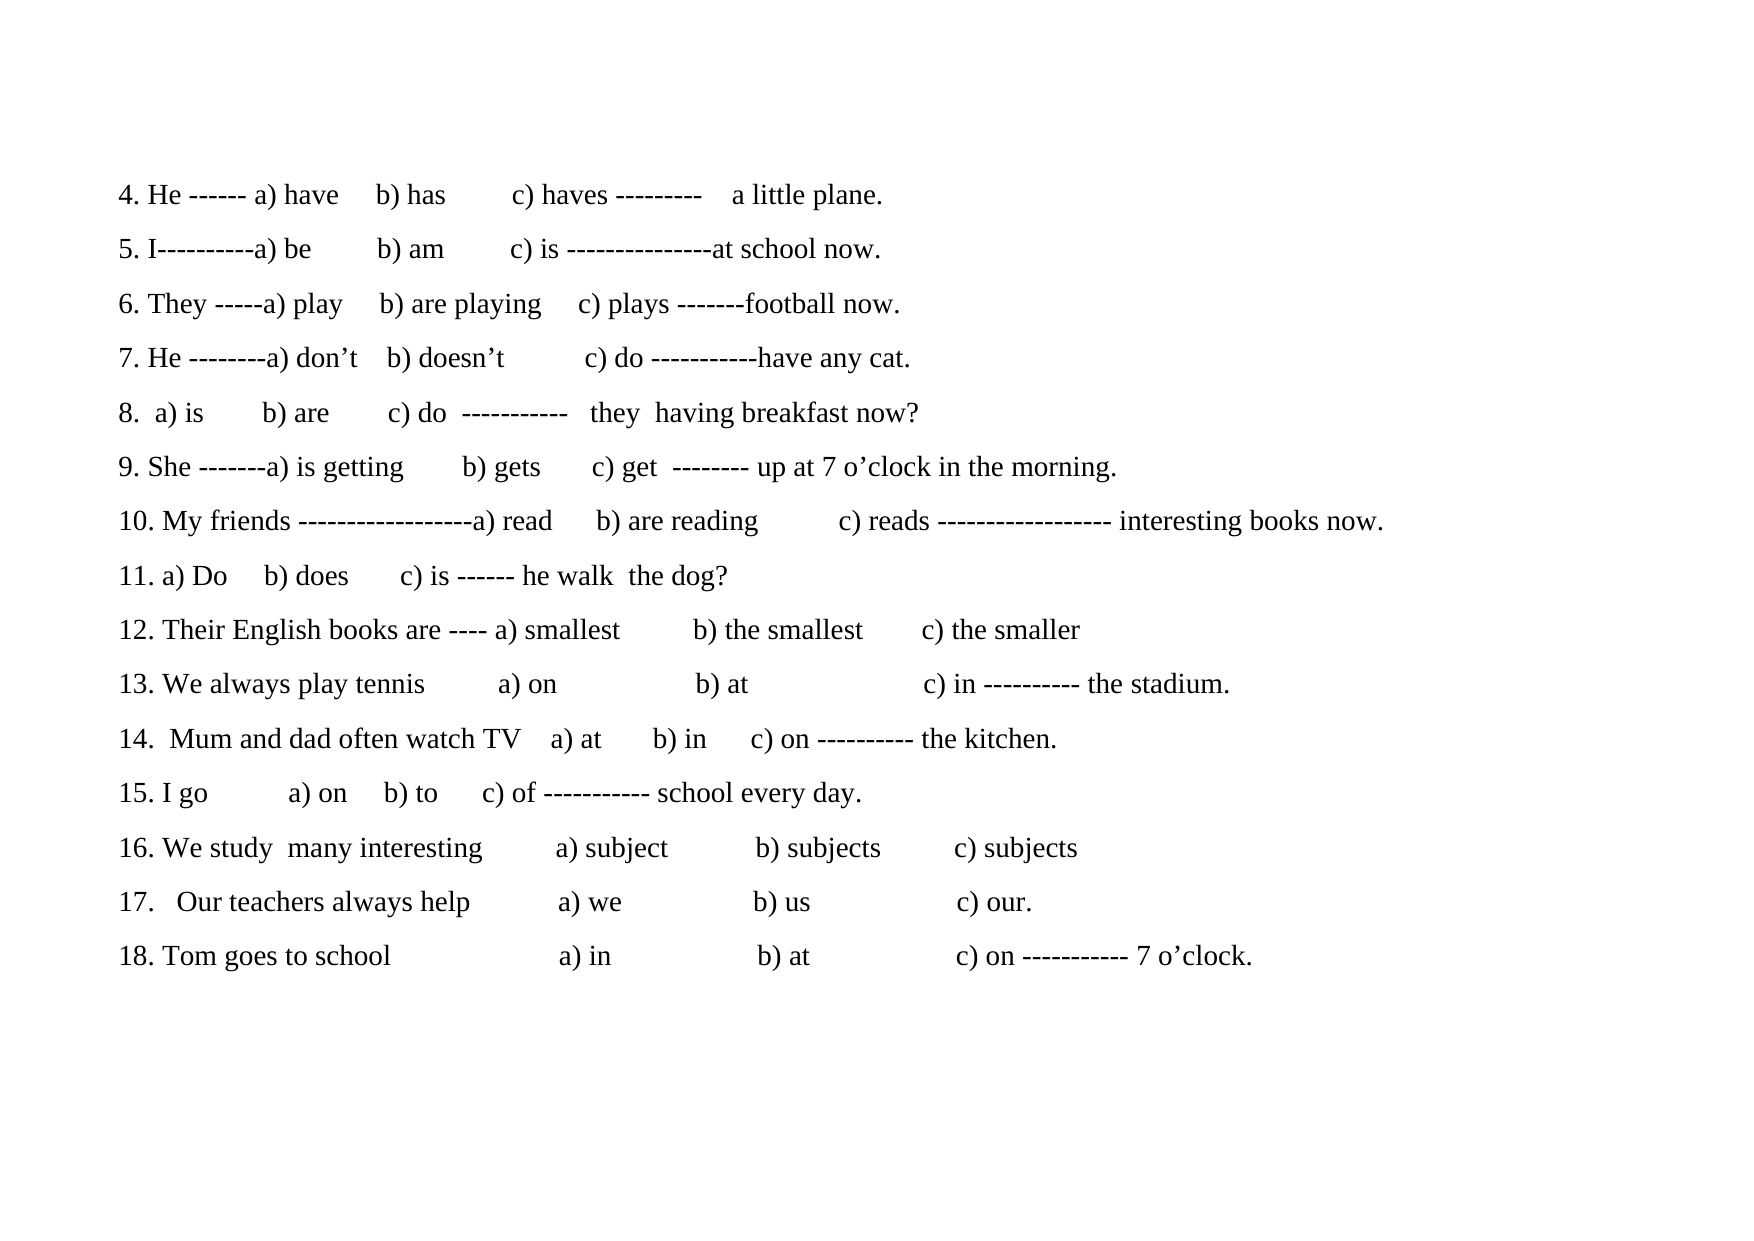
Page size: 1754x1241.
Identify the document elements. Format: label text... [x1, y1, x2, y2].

text 10. My friends ------------------a) read b) are reading c) reads ------------------ interesting books now. [118, 503, 1636, 537]
text 11. a) Do b) does c) is ------ he walk the dog? [118, 558, 1636, 591]
text 8. a) is b) are c) do ----------- they having breakfast now? [118, 395, 1636, 428]
text 17. Our teachers always help a) we b) us c) our. [118, 884, 1636, 918]
text 15. I go a) on b) to c) of ----------- school every day. [118, 775, 1636, 809]
text 5. I----------a) be b) am c) is ---------------at school now. [118, 232, 1636, 265]
text 12. Their English books are ---- a) smallest b) the smallest c) the smaller [118, 612, 1636, 646]
text 6. They -----a) play b) are playing c) plays -------football now. [118, 286, 1636, 319]
text 16. We study many interesting a) subject b) subjects c) subjects [118, 830, 1636, 863]
text 13. We always play tennis a) on b) at c) in ---------- the stadium. [118, 667, 1636, 700]
text 7. He --------a) don’t b) doesn’t c) do -----------have any cat. [118, 340, 1636, 374]
text 9. She -------a) is getting b) gets c) get -------- up at 7 o’clock in the morning. [118, 449, 1636, 483]
text 14. Mum and dad often watch TV a) at b) in c) on ---------- the kitchen. [118, 721, 1636, 754]
text 18. Tom goes to school a) in b) at c) on ----------- 7 o’clock. [118, 938, 1636, 972]
text 4. He ------ a) have b) has c) haves --------- a little plane. [118, 177, 1636, 211]
